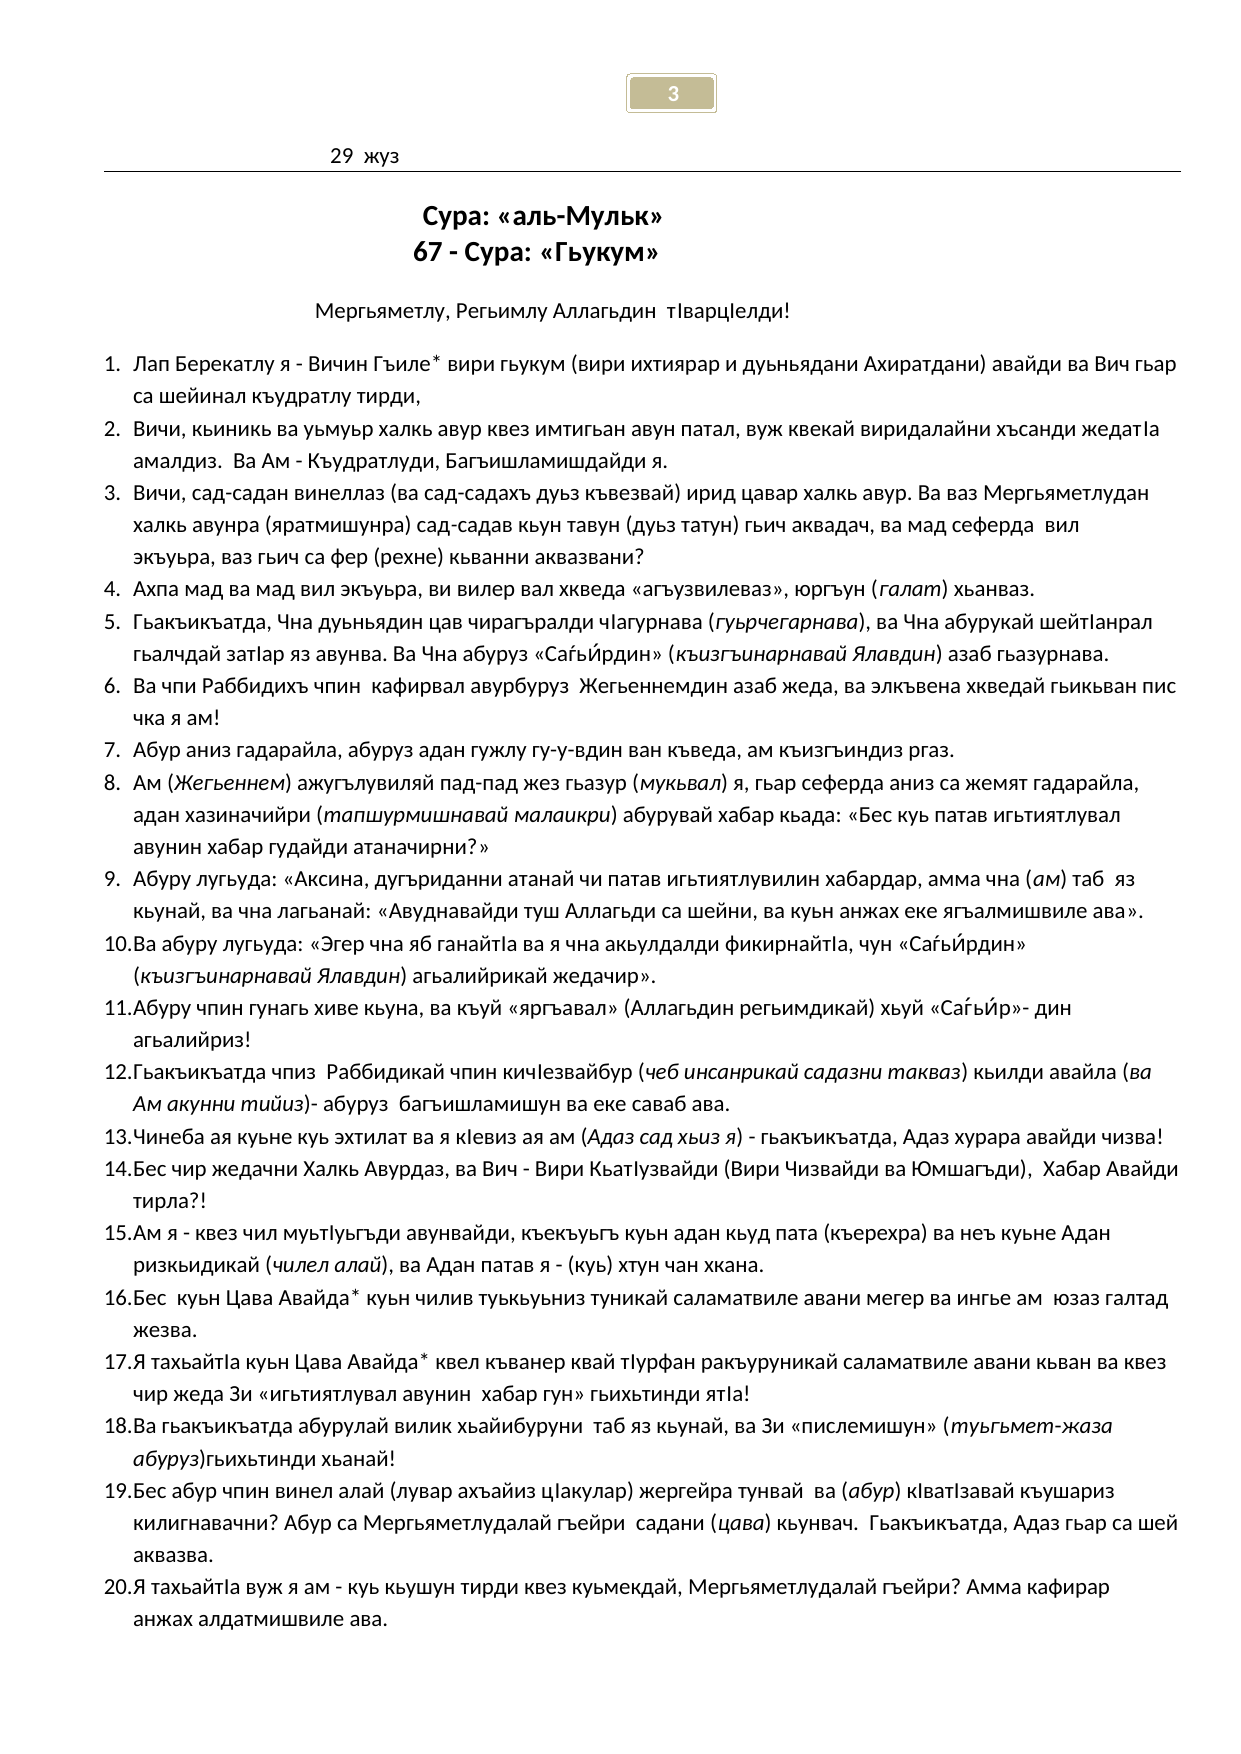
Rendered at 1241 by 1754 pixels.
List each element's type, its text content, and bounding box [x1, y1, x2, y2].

list Ва гьакъикъатда абурулай вилик хьайибуруни таб яз кьунай, ва Зи «пислемишун» (туьгьмет-жаза абуруз)гьихьтинди хьанай! [103, 1411, 1181, 1472]
list Ва абуру лугьуда: «Эгер чна яб ганайтIа ва я чна акьулдалди фикирнайтIа, чун «Саѓьи́рдин» (къизгъинарнавай Ялавдин) агьалийрикай жедачир». [103, 929, 1181, 989]
list Вичи, сад-садан винеллаз (ва сад-садахъ дуьз къвезвай) ирид цавар халкь авур. Ва ваз Мергьяметлудан халкь авунра (яратмишунра) сад-садав кьун тавун (дуьз татун) гьич аквадач, ва мад сеферда вил экъуьра, ваз гьич са фер (рехне) кьванни аквазвани? [103, 478, 1167, 570]
list Бес куьн Цава Авайда* куьн чилив туькьуьниз туникай саламатвиле авани мегер ва ингье ам юзаз галтад жезва. [103, 1283, 1181, 1343]
text 67 - Сура: «Гьукум» [103, 233, 1181, 268]
list Лап Берекатлу я - Вичин Гъиле* вири гьукум (вири ихтиярар и дуьньядани Ахиратдани) авайди ва Вич гьар са шейинал къудратлу тирди, [103, 349, 1181, 409]
list Абуру лугьуда: «Аксина, дугъриданни атанай чи патав игьтиятлувилин хабардар, амма чна (ам) таб яз кьунай, ва чна лагьанай: «Авуднавайди туш Аллагьди са шейни, ва куьн анжах еке ягъалмишвиле ава». [103, 864, 1181, 924]
list Ам (Жегьеннем) ажугълувиляй пад-пад жез гьазур (мукьвал) я, гьар сеферда аниз са жемят гадарайла, адан хазиначийри (тапшурмишнавай малаикри) абурувай хабар кьада: «Бес куь патав игьтиятлувал авунин хабар гудайди атаначирни?» [103, 768, 1181, 860]
list Ва чпи Раббидихъ чпин кафирвал авурбуруз Жегьеннемдин азаб жеда, ва элкъвена хкведай гьикьван пис чка я ам! [103, 671, 1181, 731]
text 29 жуз [103, 141, 1181, 172]
list Я тахьайтIа вуж я ам - куь кьушун тирди квез куьмекдай, Мергьяметлудалай гъейри? Амма кафирар анжах алдатмишвиле ава. [103, 1572, 1181, 1633]
list Я тахьайтIа куьн Цава Авайда* квел къванер квай тIурфан ракъуруникай саламатвиле авани кьван ва квез чир жеда Зи «игьтиятлувал авунин хабар гун» гьихьтинди ятIа! [103, 1347, 1181, 1407]
text Мергьяметлу, Регьимлу Аллагьдин тIварцIелди! [103, 296, 1181, 324]
list Бес чир жедачни Халкь Авурдаз, ва Вич - Вири КьатIузвайди (Вири Чизвайди ва Юмшагъди), Хабар Авайди тирла?! [103, 1154, 1181, 1214]
text Сура: «аль-Мульк» [103, 197, 1181, 233]
list Гьакъикъатда, Чна дуьньядин цав чирагъралди чIагурнава (гуьрчегарнава), ва Чна абурукай шейтIанрал гьалчдай затIар яз авунва. Ва Чна абуруз «Саѓьи́рдин» (къизгъинарнавай Ялавдин) азаб гьазурнава. [103, 607, 1181, 667]
list Абуру чпин гунагь хиве кьуна, ва къуй «яргъавал» (Аллагьдин регьимдикай) хьуй «Саѓьи́р»- дин агьалийриз! [103, 993, 1181, 1053]
list Чинеба ая куьне куь эхтилат ва я кIевиз ая ам (Адаз сад хьиз я) - гьакъикъатда, Адаз хурара авайди чизва! [103, 1122, 1181, 1150]
list Абур аниз гадарайла, абуруз адан гужлу гу-у-вдин ван къведа, ам къизгъиндиз ргаз. [103, 736, 1181, 763]
list Бес абур чпин винел алай (лувар ахъайиз цIакулар) жергейра тунвай ва (абур) кIватIзавай къушариз килигнавачни? Абур са Мергьяметлудалай гъейри садани (цава) кьунвач. Гьакъикъатда, Адаз гьар са шей аквазва. [103, 1476, 1181, 1568]
list Ам я - квез чил муьтIуьгъди авунвайди, къекъуьгъ куьн адан кьуд пата (къерехра) ва неъ куьне Адан ризкьидикай (чилел алай), ва Адан патав я - (куь) хтун чан хкана. [103, 1218, 1181, 1278]
list Ахпа мад ва мад вил экъуьра, ви вилер вал хкведа «агъузвилеваз», юргъун (галат) хьанваз. [103, 574, 1181, 603]
list Вичи, кьиникь ва уьмуьр халкь авур квез имтигьан авун патал, вуж квекай виридалайни хъсанди жедатIа амалдиз. Ва Ам - Къудратлуди, Багъишламишдайди я. [103, 414, 1181, 474]
list Гьакъикъатда чпиз Раббидикай чпин кичIезвайбур (чеб инсанрикай садазни такваз) кьилди авайла (ва Ам акунни тийиз)- абуруз багъишламишун ва еке саваб ава. [103, 1057, 1181, 1118]
